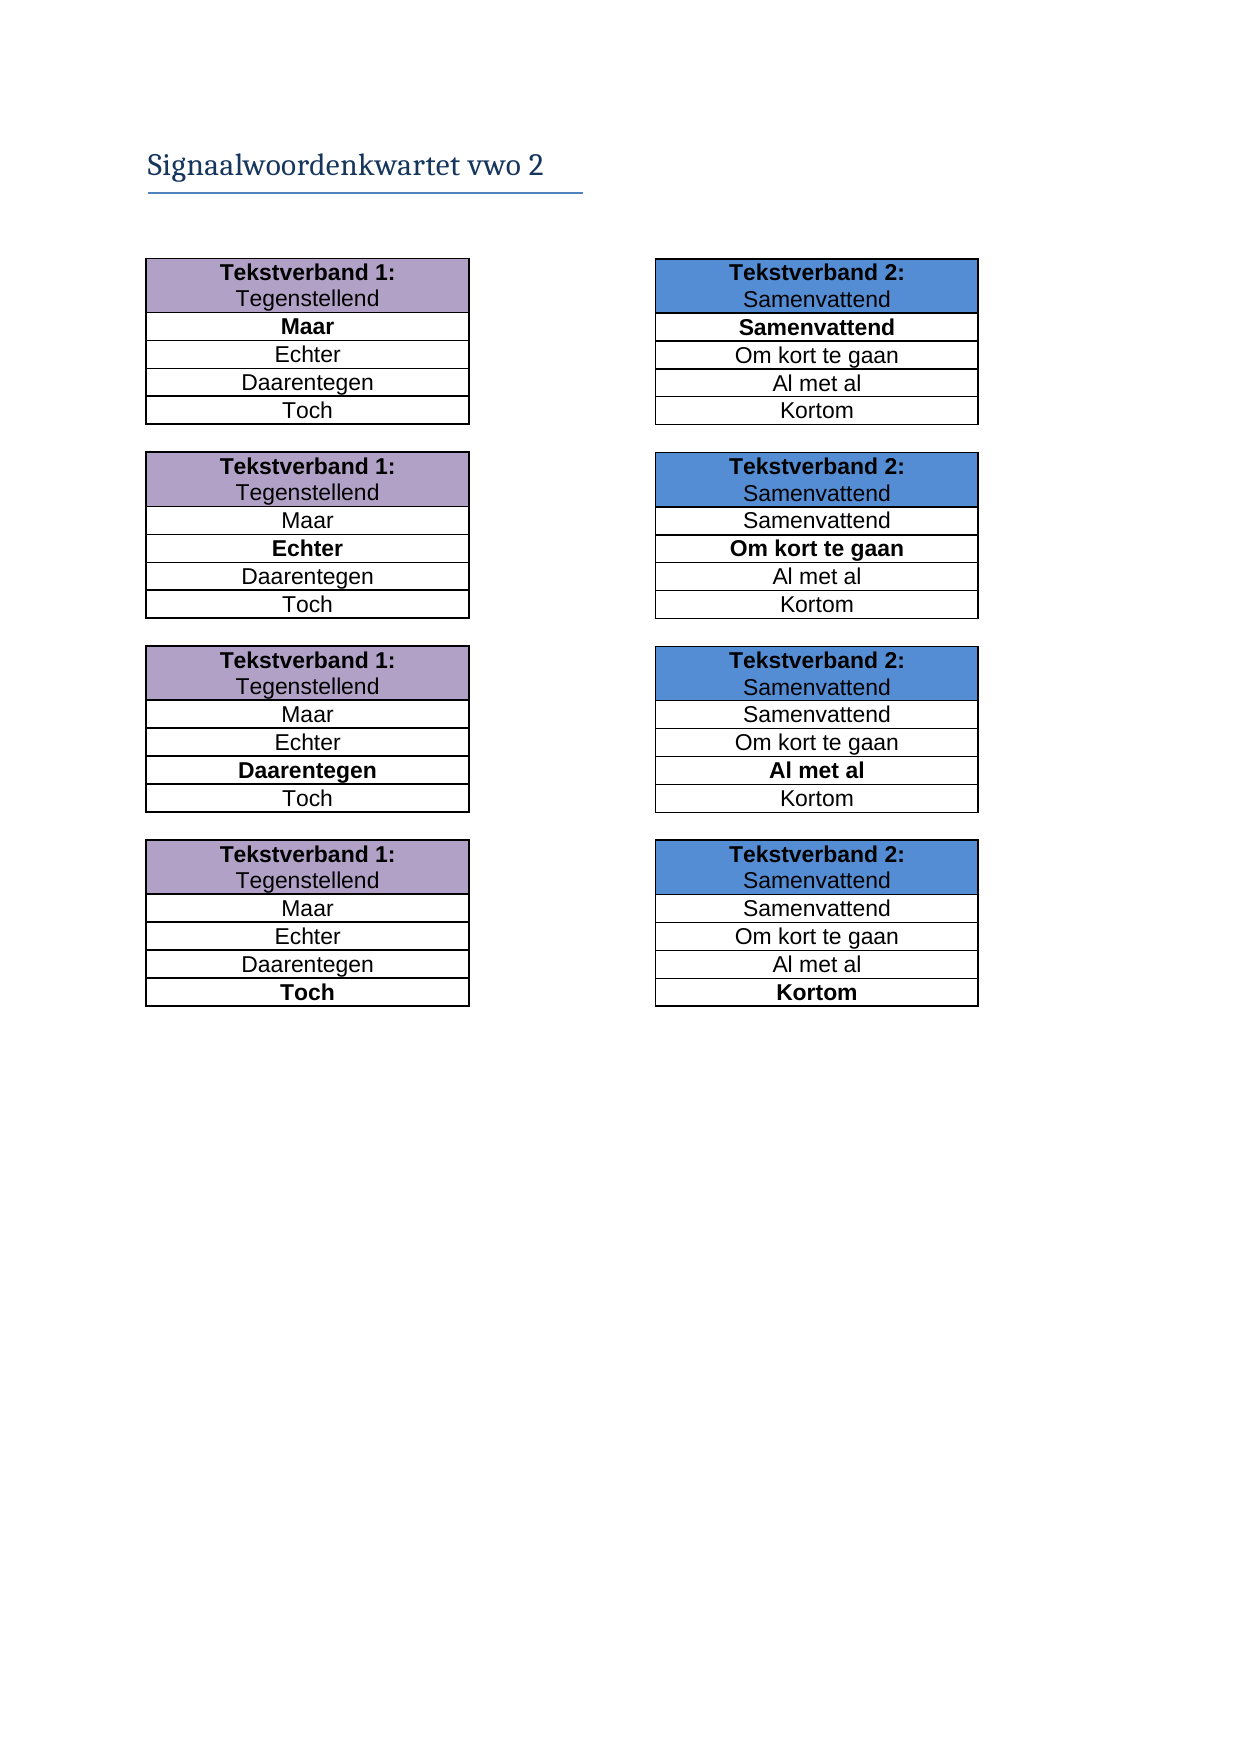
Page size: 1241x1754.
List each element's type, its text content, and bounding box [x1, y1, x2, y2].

table_cell Samenvattend [656, 314, 977, 340]
table_cell Daarentegen [147, 757, 468, 783]
table_cell Daarentegen [147, 563, 468, 589]
table_cell Samenvattend [656, 701, 977, 728]
table_cell Daarentegen [147, 951, 468, 977]
table_header Tekstverband 2: Samenvattend [656, 647, 977, 700]
table_cell Kortom [656, 979, 977, 1005]
table_header Tekstverband 1: Tegenstellend [147, 647, 468, 699]
table_header Tekstverband 2: Samenvattend [656, 841, 977, 894]
table_cell Kortom [656, 591, 977, 618]
table_header Tekstverband 2: Samenvattend [656, 453, 977, 506]
table_cell Maar [147, 895, 468, 921]
table_cell Om kort te gaan [656, 923, 977, 949]
table_header Tekstverband 1: Tegenstellend [147, 453, 468, 506]
title Signaalwoordenkwartet vwo 2 [148, 148, 583, 192]
table_cell Al met al [656, 563, 977, 590]
table_cell Toch [147, 591, 468, 617]
table_cell Echter [147, 729, 468, 755]
table_cell Maar [147, 701, 468, 727]
table_cell Om kort te gaan [656, 729, 977, 756]
table_cell Toch [147, 397, 468, 423]
table_cell Toch [147, 785, 468, 811]
table_cell Daarentegen [147, 369, 468, 395]
table_cell Echter [147, 923, 468, 949]
table_cell Al met al [656, 951, 977, 977]
table_header Tekstverband 1: Tegenstellend [147, 259, 468, 312]
table_cell Om kort te gaan [656, 342, 977, 368]
table_cell Al met al [656, 370, 977, 396]
table_cell Om kort te gaan [656, 536, 977, 562]
table_cell Echter [147, 341, 468, 367]
table_cell Kortom [656, 397, 977, 424]
table_cell Toch [147, 979, 468, 1005]
table_cell Samenvattend [656, 508, 977, 534]
table_cell Echter [147, 535, 468, 561]
table_header Tekstverband 2: Samenvattend [656, 260, 977, 312]
table_cell Maar [147, 313, 468, 339]
table_cell Al met al [656, 757, 977, 783]
table_cell Kortom [656, 785, 977, 811]
table_cell Maar [147, 507, 468, 533]
table_cell Samenvattend [656, 895, 977, 922]
table_header Tekstverband 1: Tegenstellend [147, 841, 468, 893]
